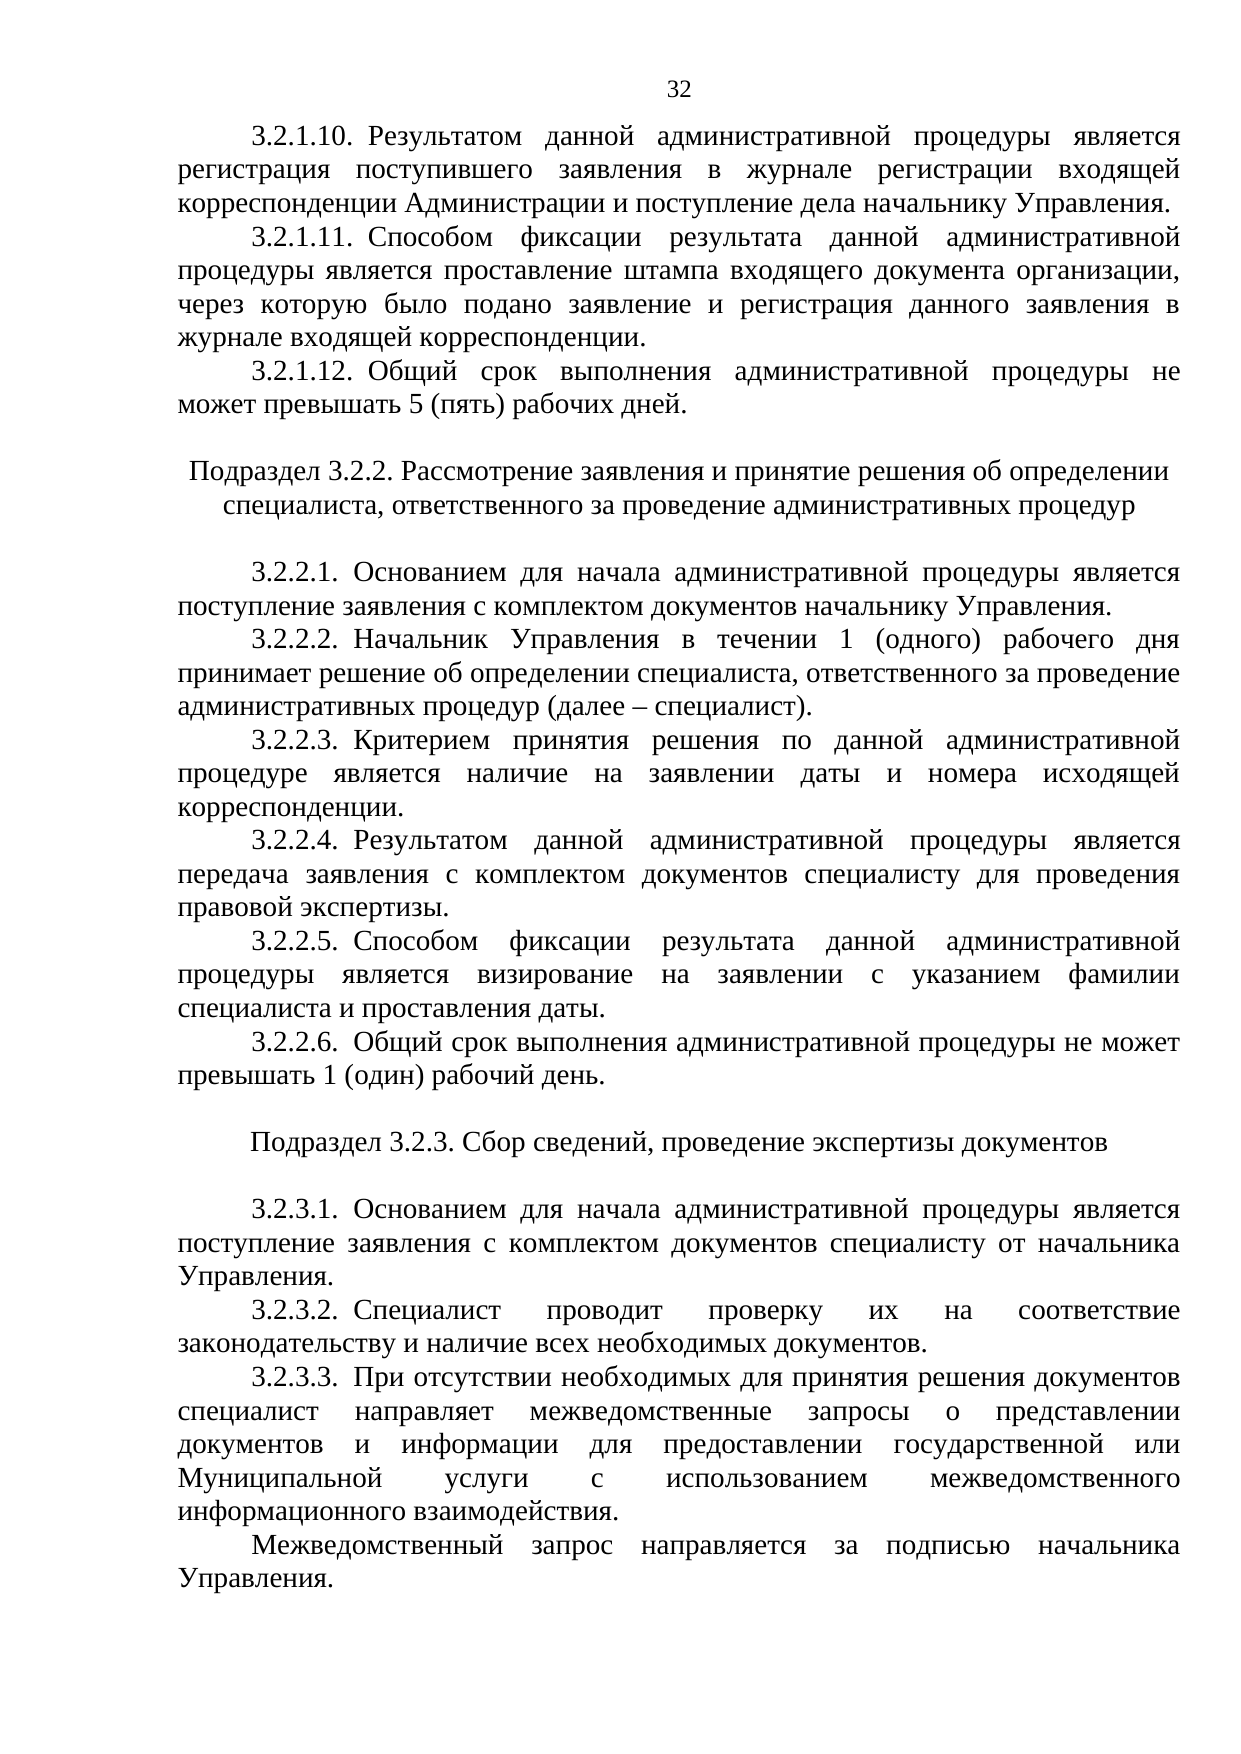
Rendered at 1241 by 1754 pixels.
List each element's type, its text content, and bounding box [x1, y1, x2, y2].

text 3.2.2.6. Общий срок выполнения административной процедуры не может превышать 1 (один) рабочий день. [177, 1024, 1181, 1091]
text 3.2.2.5. Способом фиксации результата данной административной процедуры является визирование на заявлении с указанием фамилии специалиста и проставления даты. [177, 923, 1181, 1024]
text 3.2.2.3. Критерием принятия решения по данной административной процедуре является наличие на заявлении даты и номера исходящей корреспонденции. [177, 722, 1181, 822]
text 3.2.1.10. Результатом данной административной процедуры является регистрация поступившего заявления в журнале регистрации входящей корреспонденции Администрации и поступление дела начальнику Управления. [177, 118, 1181, 219]
text 3.2.2.4. Результатом данной административной процедуры является передача заявления с комплектом документов специалисту для проведения правовой экспертизы. [177, 822, 1181, 923]
text 3.2.3.3. При отсутствии необходимых для принятия решения документов специалист направляет межведомственные запросы о представлении документов и информации для предоставлении государственной или Муниципальной услуги с использованием межведомственного информационного взаимодействия. [177, 1359, 1181, 1527]
text 3.2.3.1. Основанием для начала административной процедуры является поступление заявления с комплектом документов специалисту от начальника Управления. [177, 1191, 1181, 1292]
text Подраздел 3.2.2. Рассмотрение заявления и принятие решения об определении специалиста, ответственного за проведение административных процедур [177, 453, 1181, 521]
text 3.2.3.2. Специалист проводит проверку их на соответствие законодательству и наличие всех необходимых документов. [177, 1292, 1181, 1359]
text Подраздел 3.2.3. Сбор сведений, проведение экспертизы документов [177, 1124, 1181, 1158]
text 3.2.1.12. Общий срок выполнения административной процедуры не может превышать 5 (пять) рабочих дней. [177, 353, 1181, 420]
text 3.2.1.11. Способом фиксации результата данной административной процедуры является проставление штампа входящего документа организации, через которую было подано заявление и регистрация данного заявления в журнале входящей корреспонденции. [177, 219, 1181, 353]
text 3.2.2.2. Начальник Управления в течении 1 (одного) рабочего дня принимает решение об определении специалиста, ответственного за проведение административных процедур (далее – специалист). [177, 621, 1181, 722]
text Межведомственный запрос направляется за подписью начальника Управления. [177, 1527, 1181, 1594]
text 3.2.2.1. Основанием для начала административной процедуры является поступление заявления с комплектом документов начальнику Управления. [177, 554, 1181, 621]
